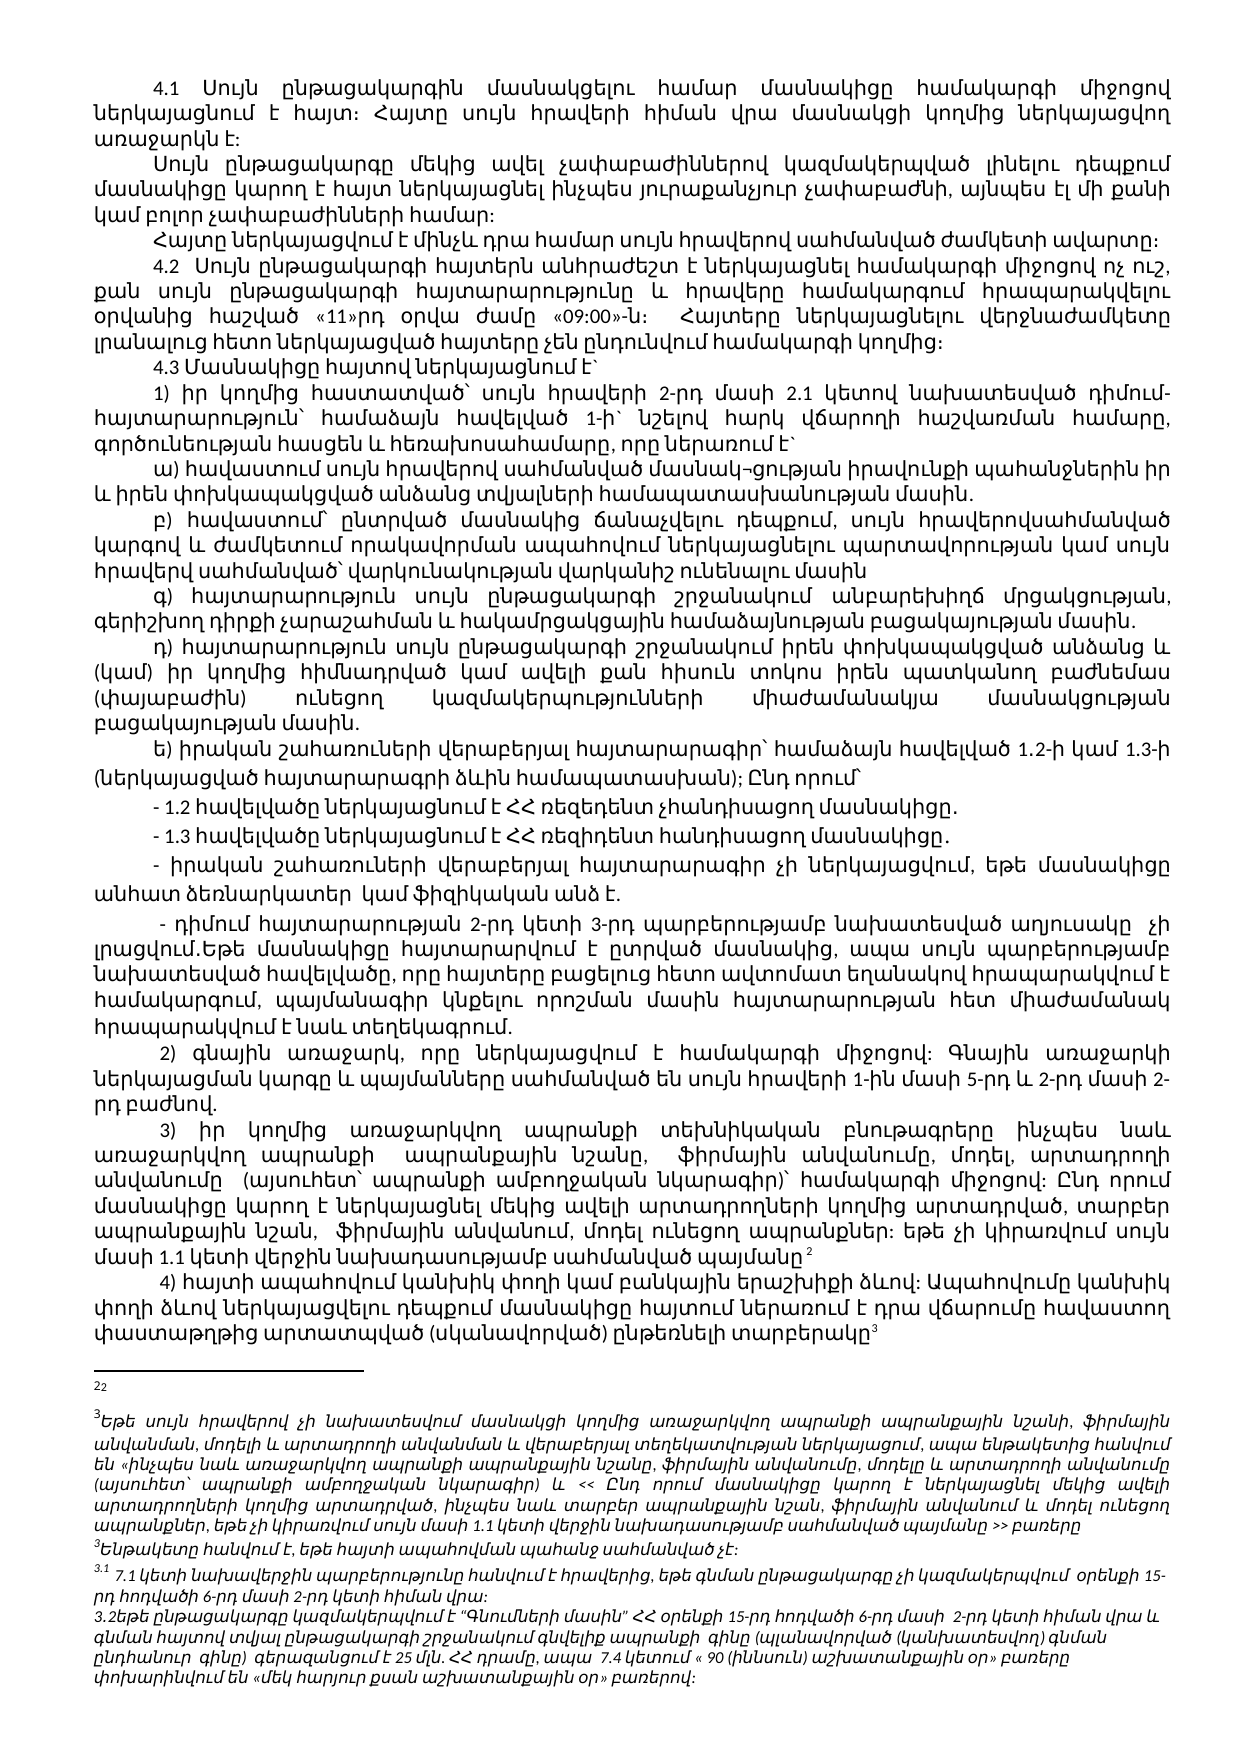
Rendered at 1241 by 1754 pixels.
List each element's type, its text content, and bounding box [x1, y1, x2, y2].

text Սույն ընթացակարգը մեկից ավել չափաբաժիններով կազմակերպված լինելու դեպքում մասնակիցը կարող է հայտ ներկայացնել ինչպես յուրաքանչյուր չափաբաժնի, այնպես էլ մի քանի կամ բոլոր չափաբաժինների համար: [94, 151, 1171, 227]
text ե) իրական շահառուների վերաբերյալ հայտարարագիր՝ համաձայն հավելված 1․2-ի կամ 1.3-ի (ներկայացված հայտարարագրի ձևին համապատասխան); Ընդ որում՝ [94, 736, 1171, 790]
text Հայտը ներկայացվում է մինչև դրա համար սույն հրավերով սահմանված ժամկետի ավարտը։ [94, 227, 1171, 253]
text 3) իր կողմից առաջարկվող ապրանքի տեխնիկական բնութագրերը ինչպես նաև առաջարկվող ապրանքի ապրանքային նշանը, ֆիրմային անվանումը, մոդել, արտադրողի անվանումը (այսուհետ՝ ապրանքի ամբողջական նկարագիր)՝ համակարգի միջոցով: Ընդ որում մասնակիցը կարող է ներկայացնել մեկից ավելի արտադրողների կողմից արտադրված, տարբեր ապրանքային նշան, ֆիրմային անվանում, մոդել ունեցող ապրանքներ: եթե չի կիրառվում սույն մասի 1.1 կետի վերջին նախադասությամբ սահմանված պայմանը 2 [94, 1117, 1171, 1269]
text 4) հայտի ապահովում կանխիկ փողի կամ բանկային երաշխիքի ձևով: Ապահովումը կանխիկ փողի ձևով ներկայացվելու դեպքում մասնակիցը հայտում ներառում է դրա վճարումը հավաստող փաստաթղթից արտատպված (սկանավորված) ընթեռնելի տարբերակը3 [94, 1269, 1171, 1346]
text դ) հայտարարություն սույն ընթացակարգի շրջանակում իրեն փոխկապակցված անձանց և (կամ) իր կողմից հիմնադրված կամ ավելի քան հիսուն տոկոս իրեն պատկանող բաժնեմաս (փայաբաժին) ունեցող կազմակերպությունների միաժամանակյա մասնակցության բացակայության մասին. [94, 634, 1171, 736]
text - դիմում հայտարարության 2-րդ կետի 3-րդ պարբերությամբ նախատեսված աղյուսակը չի լրացվում․Եթե մասնակիցը հայտարարվում է ըտրված մասնակից, ապա սույն պարբերությամբ նախատեսված հավելվածը, որը հայտերը բացելուց հետո ավտոմատ եղանակով հրապարակվում է համակարգում, պայմանագիր կնքելու որոշման մասին հայտարարության հետ միաժամանակ հրապարակվում է նաև տեղեկագրում. [94, 911, 1171, 1041]
text գ) հայտարարություն սույն ընթացակարգի շրջանակում անբարեխիղճ մրցակցության, գերիշխող դիրքի չարաշահման և հակամրցակցային համաձայնության բացակայության մասին. [94, 583, 1171, 634]
text բ) հավաստում՝ ընտրված մասնակից ճանաչվելու դեպքում, սույն հրավերովսահմանված կարգով և ժամկետում որակավորման ապահովում ներկայացնելու պարտավորության կամ սույն հրավերվ սահմանված՝ վարկունակության վարկանիշ ունենալու մասին [94, 507, 1171, 583]
text - 1.3 հավելվածը ներկայացնում է ՀՀ ռեզիդենտ հանդիսացող մասնակիցը․ [94, 823, 1171, 849]
text 4.1 Սույն ընթացակարգին մասնակցելու համար մասնակիցը համակարգի միջոցով ներկայացնում է հայտ։ Հայտը սույն հրավերի հիման վրա մասնակցի կողմից ներկայացվող առաջարկն է: [94, 75, 1171, 151]
text - 1.2 հավելվածը ներկայացնում է ՀՀ ռեզեդենտ չհանդիսացող մասնակիցը․ [94, 794, 1171, 819]
text - իրական շահառուների վերաբերյալ հայտարարագիր չի ներկայացվում, եթե մասնակիցը անհատ ձեռնարկատեր կամ ֆիզիկական անձ է. [94, 852, 1171, 907]
text 4.3 Մասնակիցը հայտով ներկայացնում է` [94, 354, 1171, 380]
text 2) գնային առաջարկ, որը ներկայացվում է համակարգի միջոցով: Գնային առաջարկի ներկայացման կարգը և պայմանները սահմանված են սույն հրավերի 1-ին մասի 5-րդ և 2-րդ մասի 2-րդ բաժնով. [94, 1041, 1171, 1117]
text ա) հավաստում սույն հրավերով սահմանված մասնակ¬ցության իրավունքի պահանջներին իր և իրեն փոխկապակցված անձանց տվյալների համապատասխանության մասին. [94, 456, 1171, 507]
text 4.2 Սույն ընթացակարգի հայտերն անհրաժեշտ է ներկայացնել համակարգի միջոցով ոչ ուշ, քան սույն ընթացակարգի հայտարարությունը և հրավերը համակարգում հրապարակվելու օրվանից հաշված «11»րդ օրվա ժամը «09:00»-ն։ Հայտերը ներկայացնելու վերջնաժամկետը լրանալուց հետո ներկայացված հայտերը չեն ընդունվում համակարգի կողմից։ [94, 253, 1171, 354]
text 1) իր կողմից հաստատված՝ սույն հրավերի 2-րդ մասի 2.1 կետով նախատեսված դիմում-հայտարարություն՝ համաձայն հավելված 1-ի` նշելով հարկ վճարողի հաշվառման համարը, գործունեության հասցեն և հեռախոսահամարը, որը ներառում է` [94, 380, 1171, 456]
